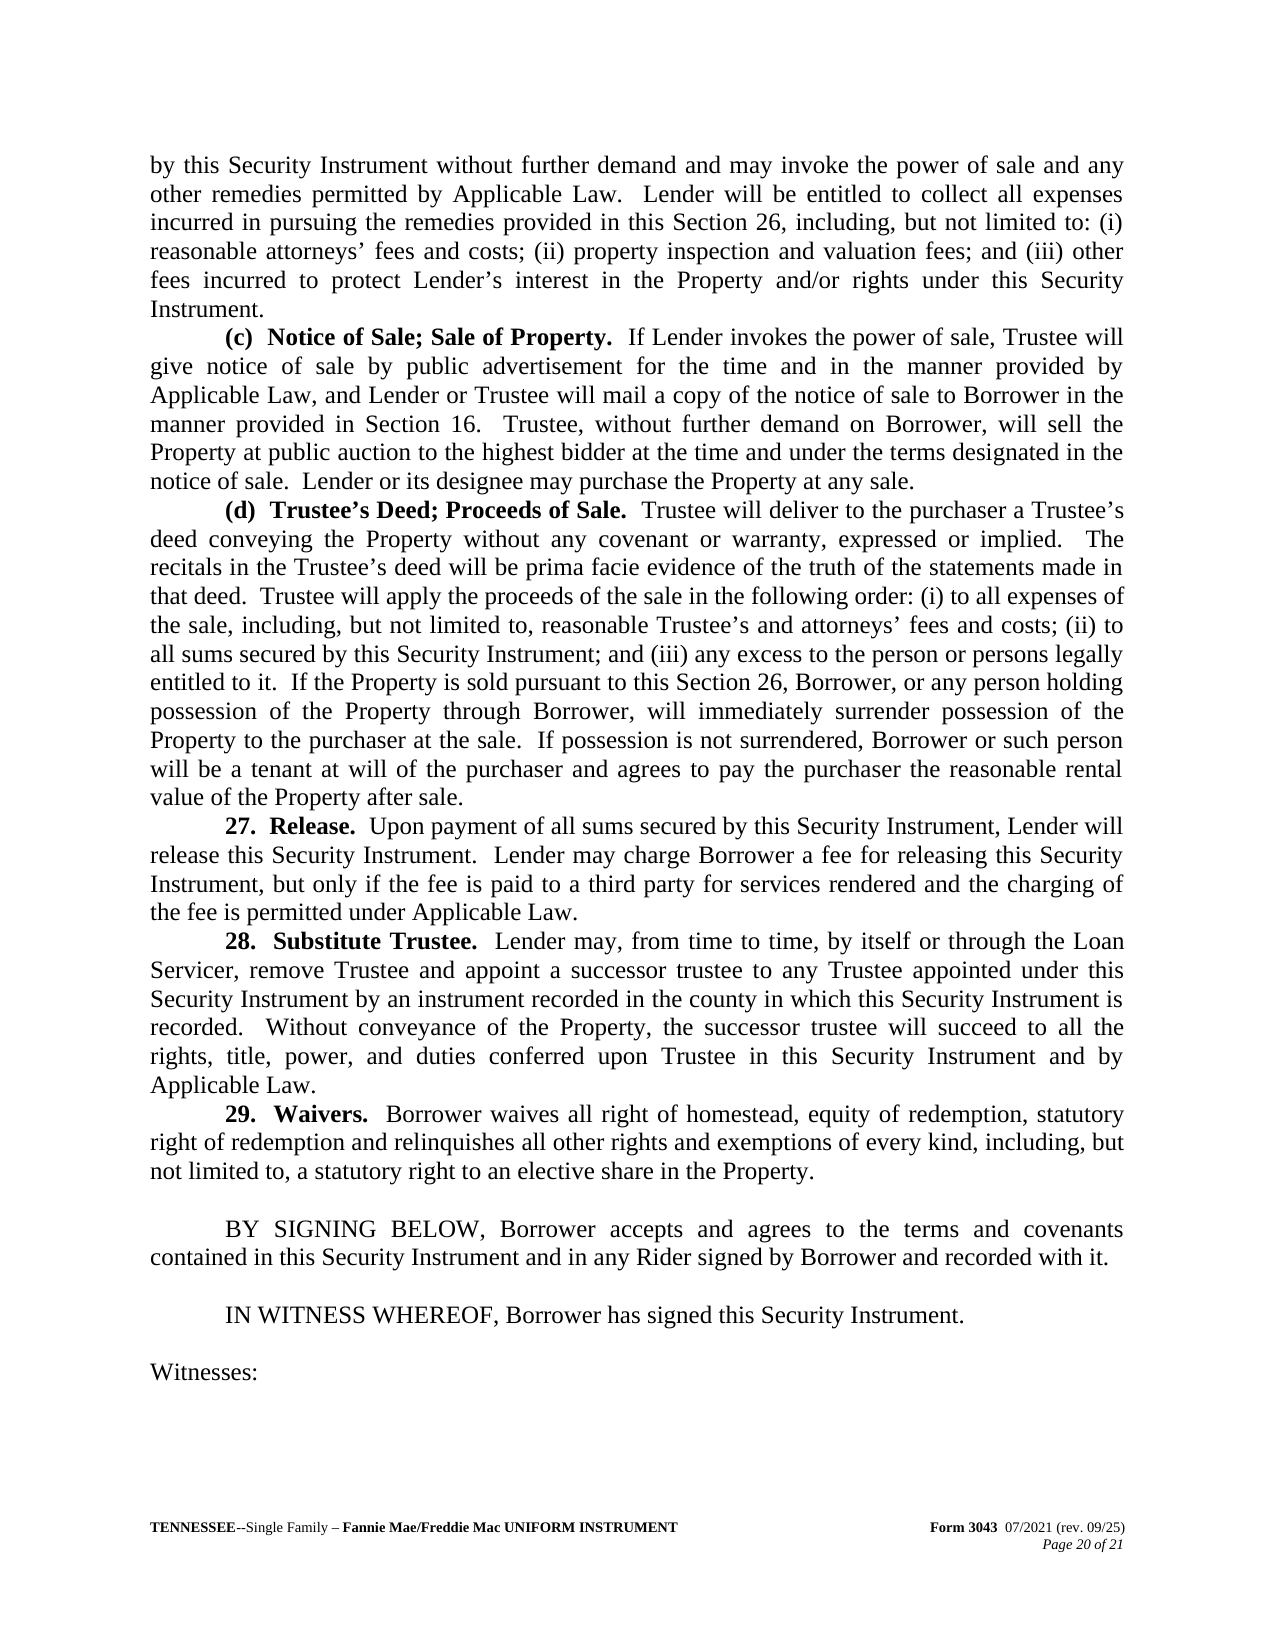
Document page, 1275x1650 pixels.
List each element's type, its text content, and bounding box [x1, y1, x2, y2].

text 27. Release. Upon payment of all sums secured by this Security Instrument, Lender will release this Security Instrument. Lender may charge Borrower a fee for releasing this Security Instrument, but only if the fee is paid to a third party for services rendered and the charging of the fee is permitted under Applicable Law. [150, 811, 1125, 926]
text (c) Notice of Sale; Sale of Property. If Lender invokes the power of sale, Trustee will give notice of sale by public advertisement for the time and in the manner provided by Applicable Law, and Lender or Trustee will mail a copy of the notice of sale to Borrower in the manner provided in Section 16. Trustee, without further demand on Borrower, will sell the Property at public auction to the highest bidder at the time and under the terms designated in the notice of sale. Lender or its designee may purchase the Property at any sale. [150, 322, 1125, 495]
text 28. Substitute Trustee. Lender may, from time to time, by itself or through the Loan Servicer, remove Trustee and appoint a successor trustee to any Trustee appointed under this Security Instrument by an instrument recorded in the county in which this Security Instrument is recorded. Without conveyance of the Property, the successor trustee will succeed to all the rights, title, power, and duties conferred upon Trustee in this Security Instrument and by Applicable Law. [150, 926, 1125, 1099]
text IN WITNESS WHEREOF, Borrower has signed this Security Instrument. [150, 1300, 1125, 1329]
text BY SIGNING BELOW, Borrower accepts and agrees to the terms and covenants contained in this Security Instrument and in any Rider signed by Borrower and recorded with it. [150, 1214, 1125, 1271]
text 29. Waivers. Borrower waives all right of homestead, equity of redemption, statutory right of redemption and relinquishes all other rights and exemptions of every kind, including, but not limited to, a statutory right to an elective share in the Property. [150, 1099, 1125, 1185]
text (d) Trustee’s Deed; Proceeds of Sale. Trustee will deliver to the purchaser a Trustee’s deed conveying the Property without any covenant or warranty, expressed or implied. The recitals in the Trustee’s deed will be prima facie evidence of the truth of the statements made in that deed. Trustee will apply the proceeds of the sale in the following order: (i) to all expenses of the sale, including, but not limited to, reasonable Trustee’s and attorneys’ fees and costs; (ii) to all sums secured by this Security Instrument; and (iii) any excess to the person or persons legally entitled to it. If the Property is sold pursuant to this Section 26, Borrower, or any person holding possession of the Property through Borrower, will immediately surrender possession of the Property to the purchaser at the sale. If possession is not surrendered, Borrower or such person will be a tenant at will of the purchaser and agrees to pay the purchaser the reasonable rental value of the Property after sale. [150, 495, 1125, 811]
text Witnesses: [150, 1357, 1125, 1386]
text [150, 150, 1125, 322]
